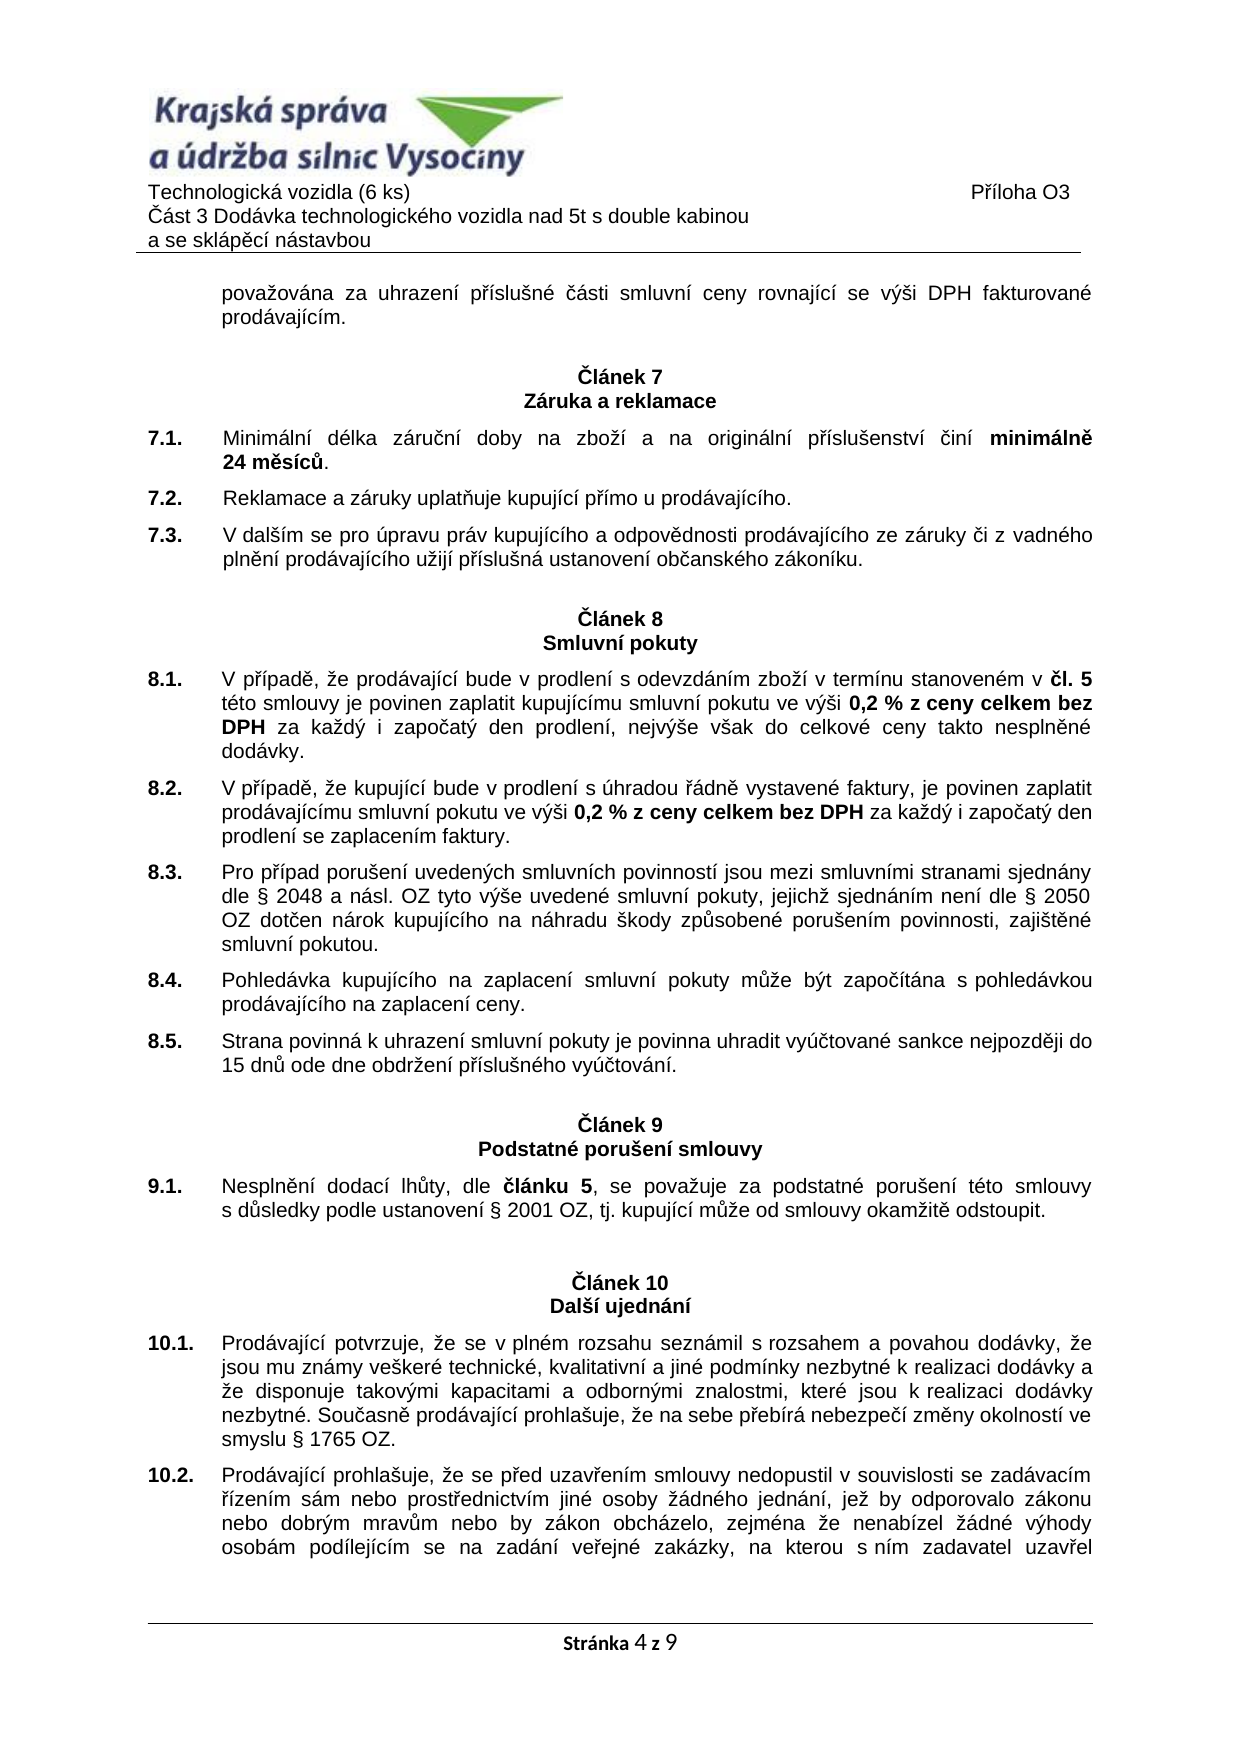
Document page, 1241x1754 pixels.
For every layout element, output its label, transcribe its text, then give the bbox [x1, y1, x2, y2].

text Článek 9 [148, 1113, 1093, 1137]
text Článek 7 [148, 365, 1093, 389]
text Smluvní pokuty [148, 631, 1093, 655]
list Nesplnění dodací lhůty, dle článku 5, se považuje za podstatné porušení této smlouvy s důsledky podle ustanovení § 2001 OZ, tj. kupující může od smlouvy okamžitě odstoupit. [148, 1173, 1093, 1221]
list V dalším se pro úpravu práv kupujícího a odpovědnosti prodávajícího ze záruky či z vadného plnění prodávajícího užijí příslušná ustanovení občanského zákoníku. [148, 522, 1093, 570]
text Článek 10 [148, 1270, 1093, 1294]
list Reklamace a záruky uplatňuje kupující přímo u prodávajícího. [148, 486, 1093, 510]
text Záruka a reklamace [148, 389, 1093, 413]
list Prodávající potvrzuje, že se v plném rozsahu seznámil s rozsahem a povahou dodávky, že jsou mu známy veškeré technické, kvalitativní a jiné podmínky nezbytné k realizaci dodávky a že disponuje takovými kapacitami a odbornými znalostmi, které jsou k realizaci dodávky nezbytné. Současně prodávající prohlašuje, že na sebe přebírá nebezpečí změny okolností ve smyslu § 1765 OZ. [148, 1331, 1093, 1451]
list V případě, že prodávající bude v prodlení s odevzdáním zboží v termínu stanoveném v čl. 5 této smlouvy je povinen zaplatit kupujícímu smluvní pokutu ve výši 0,2 % z ceny celkem bez DPH za každý i započatý den prodlení, nejvýše však do celkové ceny takto nesplněné dodávky. [148, 667, 1093, 763]
text Podstatné porušení smlouvy [148, 1137, 1093, 1161]
list Strana povinná k uhrazení smluvní pokuty je povinna uhradit vyúčtované sankce nejpozději do 15 dnů ode dne obdržení příslušného vyúčtování. [148, 1029, 1093, 1077]
text Článek 8 [148, 607, 1093, 631]
text Další ujednání [148, 1294, 1093, 1318]
list V případě, že kupující bude v prodlení s úhradou řádně vystavené faktury, je povinen zaplatit prodávajícímu smluvní pokutu ve výši 0,2 % z ceny celkem bez DPH za každý i započatý den prodlení se zaplacením faktury. [148, 776, 1093, 847]
list Minimální délka záruční doby na zboží a na originální příslušenství činí minimálně 24 měsíců. [148, 426, 1093, 473]
picture [147, 88, 564, 177]
list Pro případ porušení uvedených smluvních povinností jsou mezi smluvními stranami sjednány dle § 2048 a násl. OZ tyto výše uvedené smluvní pokuty, jejichž sjednáním není dle § 2050 OZ dotčen nárok kupujícího na náhradu škody způsobené porušením povinnosti, zajištěné smluvní pokutou. [148, 860, 1093, 956]
list Pohledávka kupujícího na zaplacení smluvní pokuty může být započítána s pohledávkou prodávajícího na zaplacení ceny. [148, 968, 1093, 1016]
